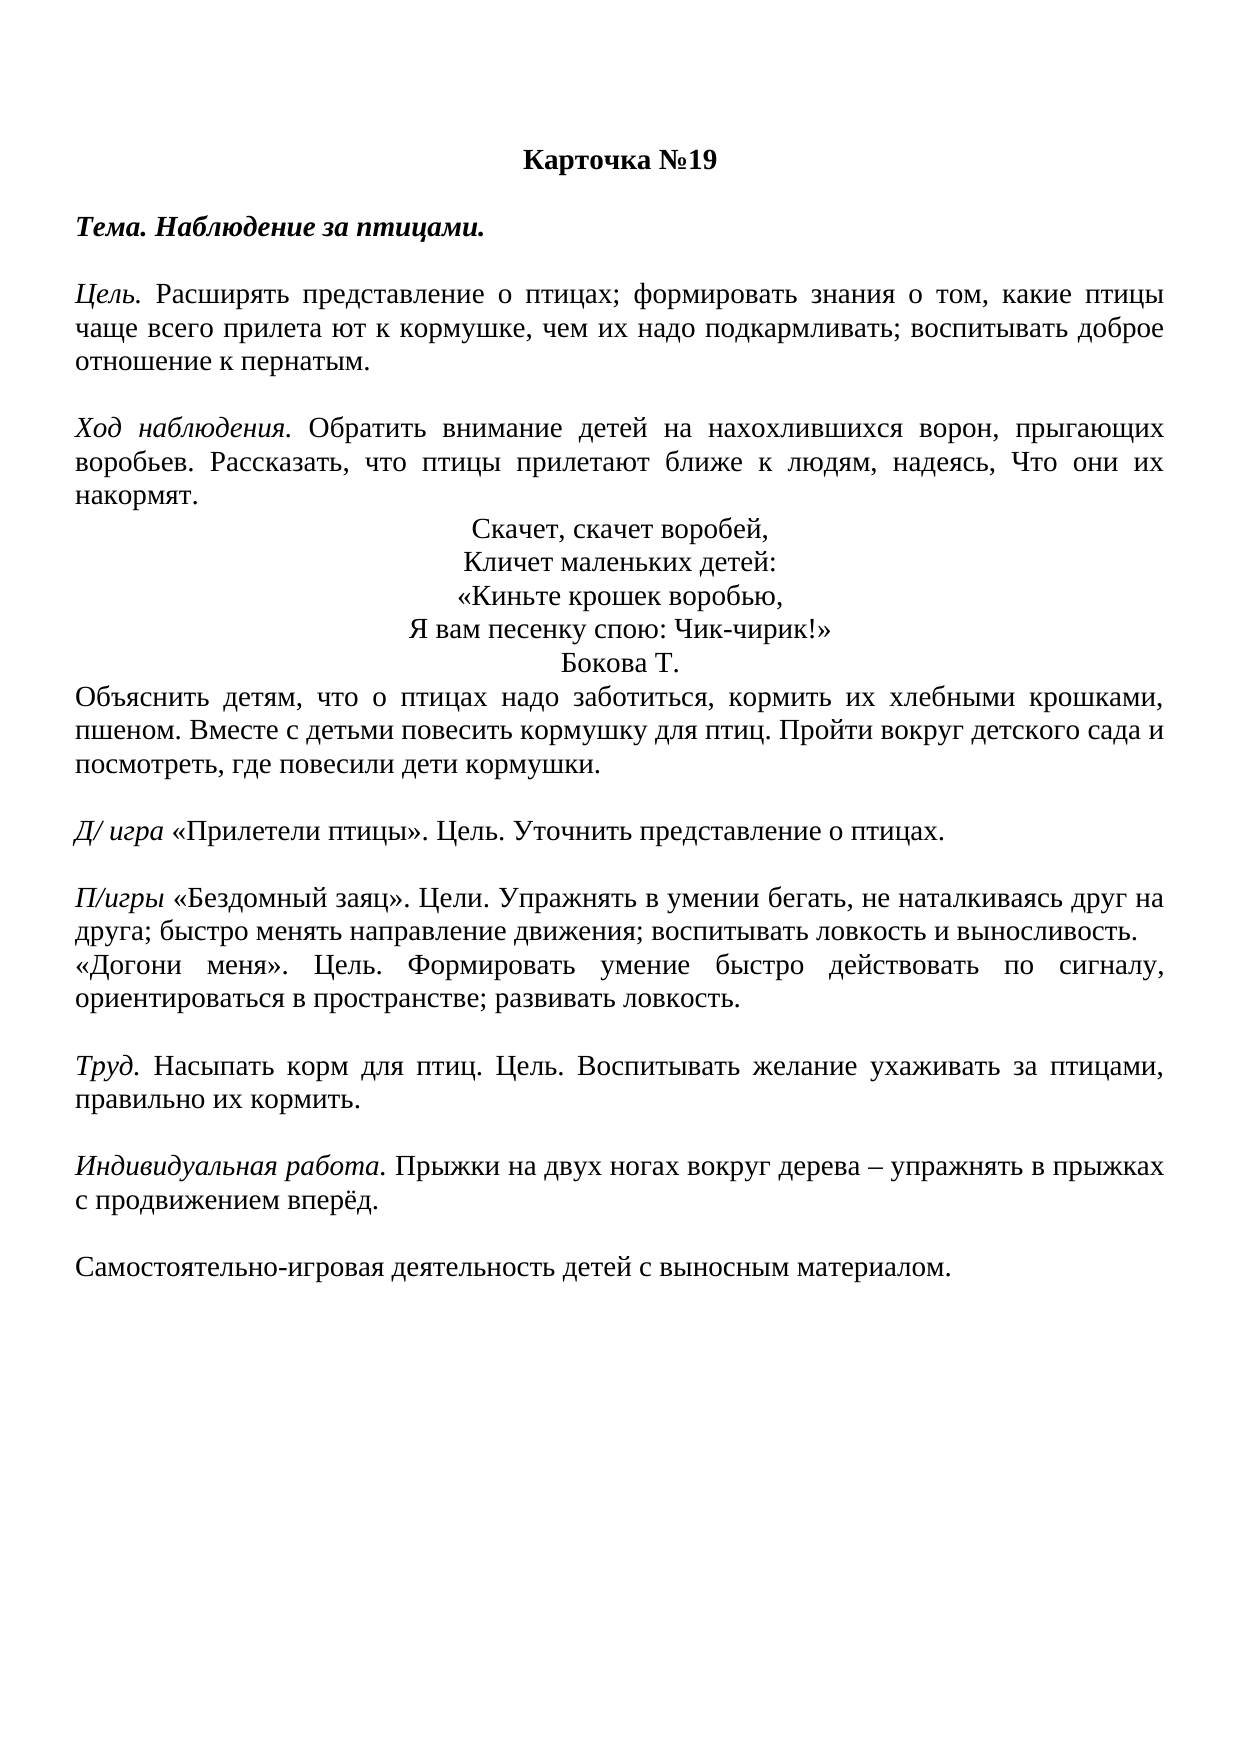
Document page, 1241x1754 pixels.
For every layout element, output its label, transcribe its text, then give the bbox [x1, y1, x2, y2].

text Д/ игра «Прилетели птицы». Цель. Уточнить представление о птицах. [75, 813, 1165, 846]
text Самостоятельно-игровая деятельность детей с выносным материалом. [75, 1249, 1165, 1282]
text Тема. Наблюдение за птицами. [75, 209, 1165, 243]
text Цель. Расширять представление о птицах; формировать знания о том, какие птицы чаще всего прилета ют к кормушке, чем их надо подкармливать; воспитывать доброе отношение к пернатым. [75, 276, 1165, 377]
text Я вам песенку спою: Чик-чирик!» [75, 612, 1165, 645]
text Объяснить детям, что о птицах надо заботиться, кормить их хлебными крошками, пшеном. Вместе с детьми повесить кормушку для птиц. Пройти вокруг детского сада и посмотреть, где повесили дети кормушки. [75, 679, 1165, 779]
text «Киньте крошек воробью, [75, 578, 1165, 612]
text «Догони меня». Цель. Формировать умение быстро действовать по сигналу, ориентироваться в пространстве; развивать ловкость. [75, 947, 1165, 1014]
text Скачет, скачет воробей, [75, 511, 1165, 544]
text Карточка №19 [75, 142, 1165, 176]
text Труд. Насыпать корм для птиц. Цель. Воспитывать желание ухаживать за птицами, правильно их кормить. [75, 1048, 1165, 1115]
text Ход наблюдения. Обратить внимание детей на нахохлившихся ворон, прыгающих воробьев. Рассказать, что птицы прилетают ближе к людям, надеясь, Что они их накормят. [75, 410, 1165, 511]
text Бокова Т. [75, 645, 1165, 679]
text П/игры «Бездомный заяц». Цели. Упражнять в умении бегать, не наталкиваясь друг на друга; быстро менять направление движения; воспитывать ловкость и выносливость. [75, 880, 1165, 947]
text Индивидуальная работа. Прыжки на двух ногах вокруг дерева – упражнять в прыжках с продвижением вперёд. [75, 1148, 1165, 1215]
text Кличет маленьких детей: [75, 544, 1165, 578]
